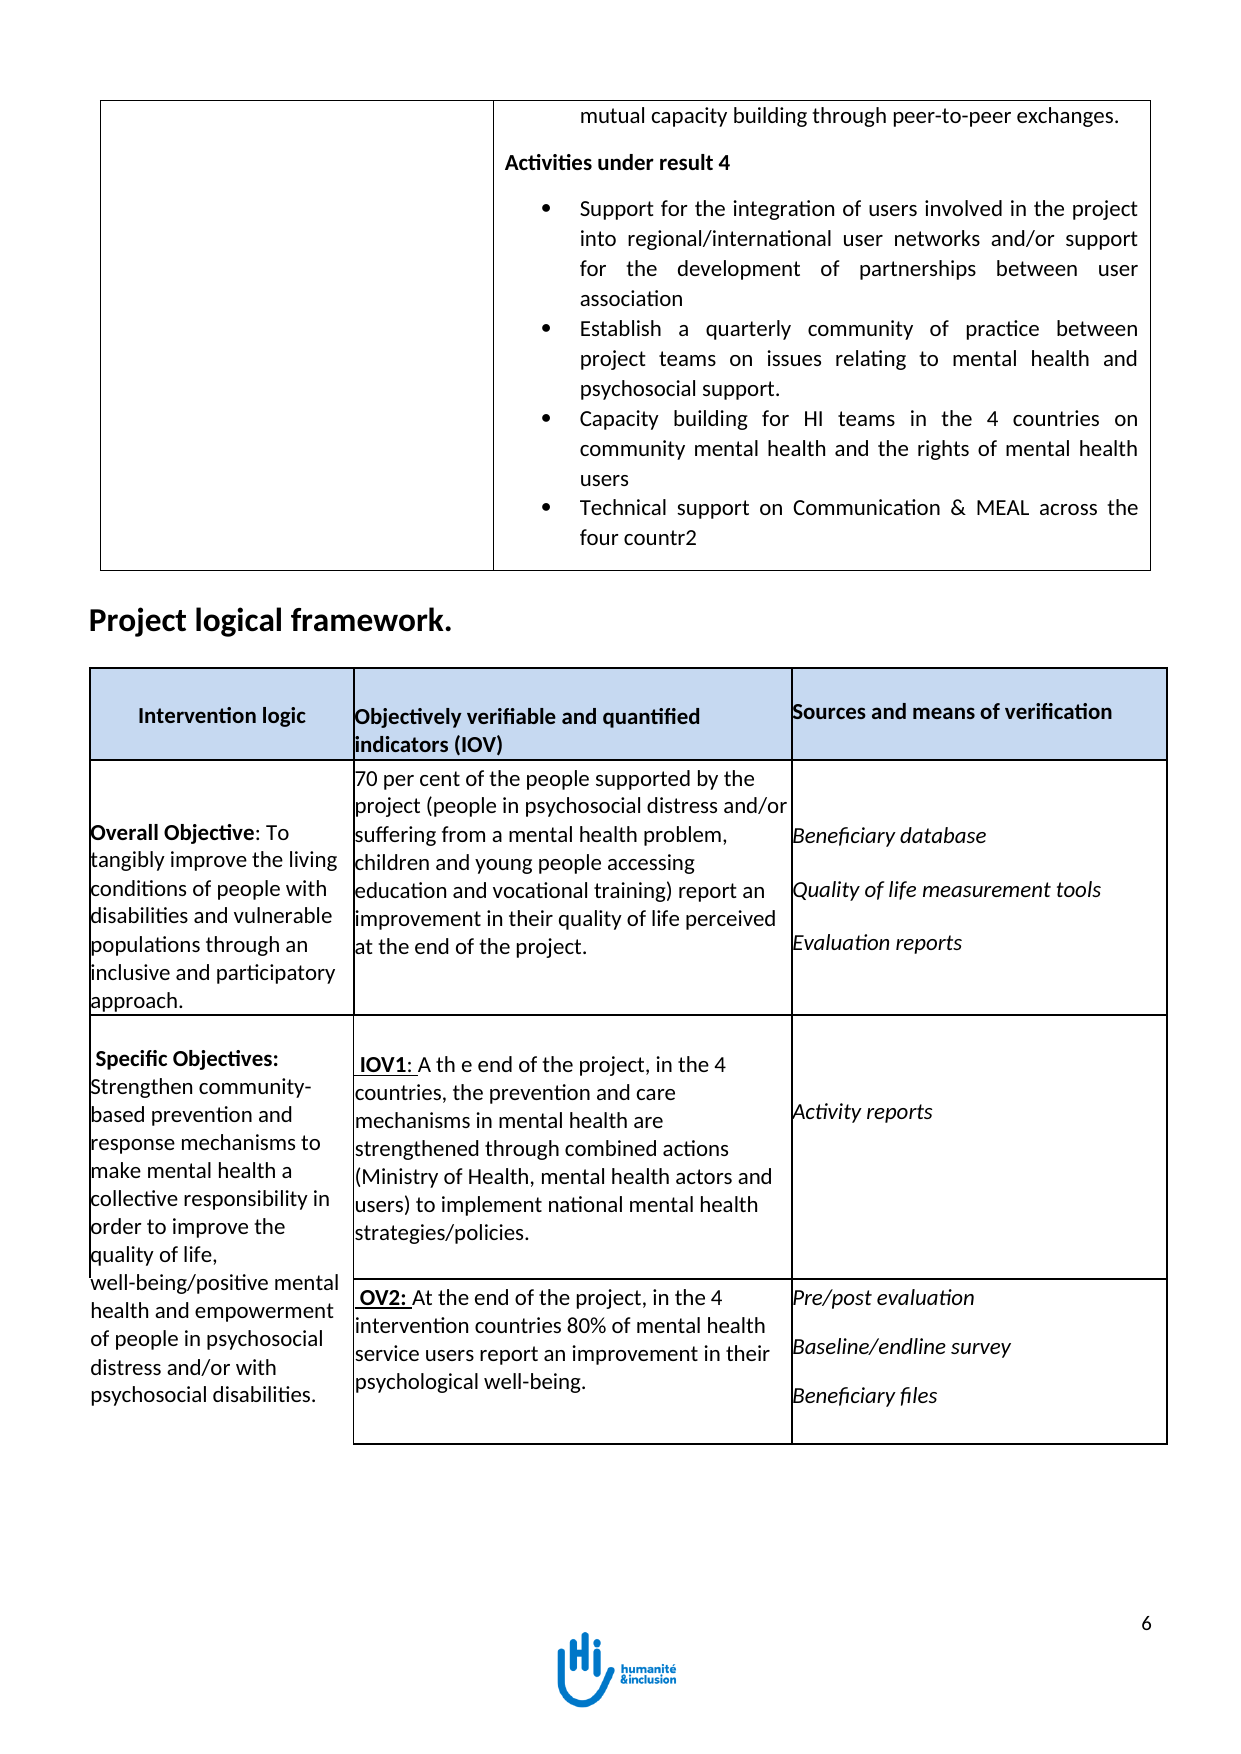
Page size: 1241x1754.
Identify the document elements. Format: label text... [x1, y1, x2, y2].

table_cell Beneficiary database Quality of life measurement tools Evaluation reports [793, 761, 1166, 1014]
table_cell Pre/post evaluation Baseline/endline survey Beneficiary files [793, 1280, 1166, 1442]
table_header Objectively verifiable and quantified indicators (IOV) [355, 669, 791, 759]
table_cell IOV1: A th e end of the project, in the 4 countries, the prevention and care mechanisms in mental health are strengthened through combined actions (Ministry of Health, mental health actors and users) to implement national mental health strategies/policies. [354, 1016, 791, 1278]
table_header Sources and means of verification [793, 669, 1166, 759]
table_cell Specific Objectives: Strengthen community-based prevention and response mechanisms to make mental health a collective responsibility in order to improve the quality of life, well-being/positive mental health and empowerment of people in psychosocial distress and/or with psychosocial disabilities. [90, 1016, 353, 1442]
table_cell OV2: At the end of the project, in the 4 intervention countries 80% of mental health service users report an improvement in their psychological well-being. [354, 1280, 791, 1442]
table_cell Overall Objective: To tangibly improve the living conditions of people with disabilities and vulnerable populations through an inclusive and participatory approach. [91, 761, 353, 1014]
picture [549, 1627, 681, 1712]
table_header Intervention logic [91, 669, 353, 759]
text Project logical framework. [89, 599, 1152, 639]
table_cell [494, 101, 1150, 570]
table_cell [101, 101, 493, 570]
table_cell Activity reports [793, 1016, 1166, 1278]
table_cell 70 per cent of the people supported by the project (people in psychosocial distress and/or suffering from a mental health problem, children and young people accessing education and vocational training) report an improvement in their quality of life perceived at the end of the project. [355, 761, 791, 1014]
